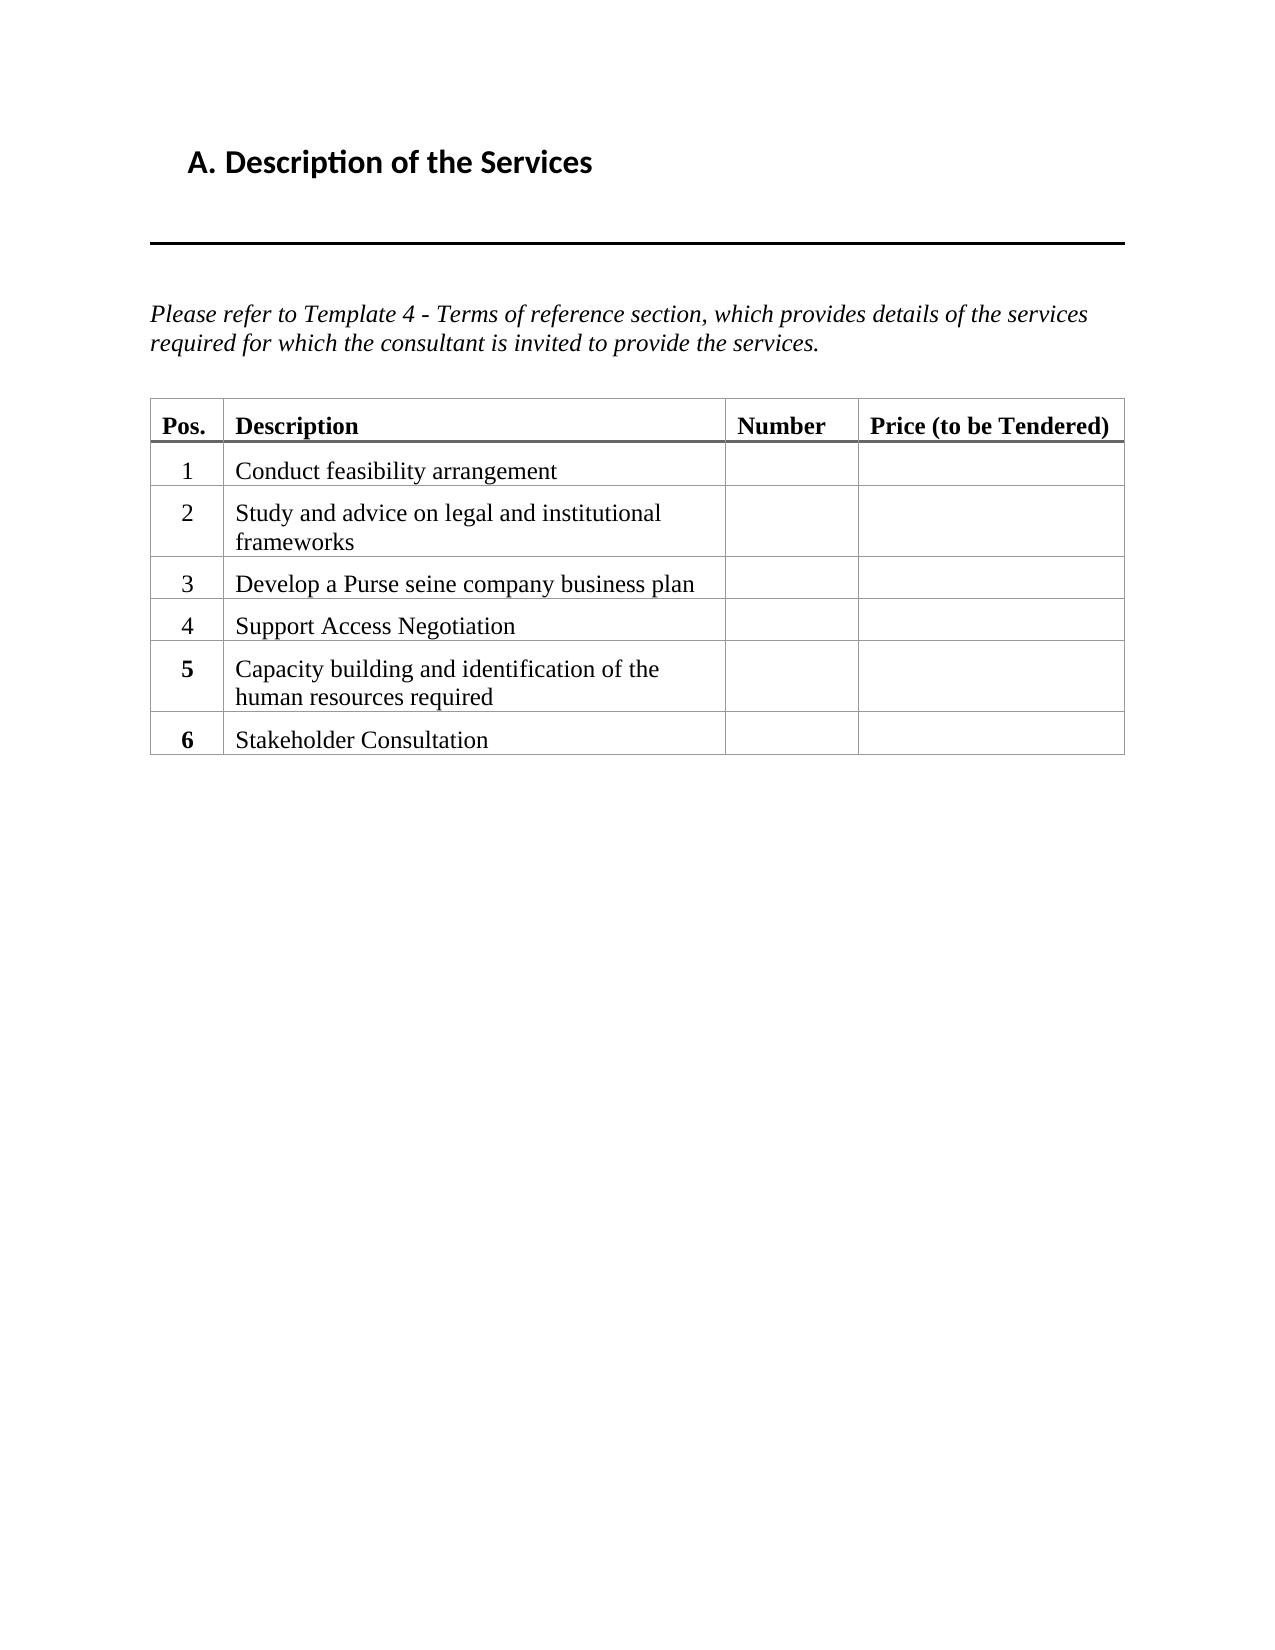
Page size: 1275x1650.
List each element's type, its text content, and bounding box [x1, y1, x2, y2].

table_cell [859, 599, 1124, 640]
table_cell 6 [151, 712, 223, 753]
table_cell Capacity building and identification of the human resources required [224, 641, 725, 711]
table_cell [859, 486, 1124, 556]
table_cell [859, 443, 1124, 484]
table_cell 1 [151, 443, 223, 484]
table_header Description [224, 399, 725, 440]
table_cell Study and advice on legal and institutional frameworks [224, 486, 725, 556]
table_cell [726, 557, 858, 598]
table_cell Conduct feasibility arrangement [224, 443, 725, 484]
table_cell [859, 641, 1124, 711]
table_cell [726, 712, 858, 753]
table_cell Stakeholder Consultation [224, 712, 725, 753]
table_cell 5 [151, 641, 223, 711]
table_cell Support Access Negotiation [224, 599, 725, 640]
table_cell 4 [151, 599, 223, 640]
table_cell 2 [151, 486, 223, 556]
text Please refer to Template 4 - Terms of reference section, which provides details of the services required for which the consultant is invited to provide the services. [150, 299, 1125, 357]
table_cell [726, 641, 858, 711]
table_cell [726, 443, 858, 484]
table_header Number [726, 399, 858, 440]
table_cell [859, 712, 1124, 753]
table_cell [859, 557, 1124, 598]
subtitle Description of the Services [187, 141, 1125, 182]
table_header Pos. [151, 399, 223, 440]
table_cell 3 [151, 557, 223, 598]
table_cell [726, 486, 858, 556]
table_header Price (to be Tendered) [859, 399, 1124, 440]
table_cell Develop a Purse seine company business plan [224, 557, 725, 598]
table_cell [726, 599, 858, 640]
